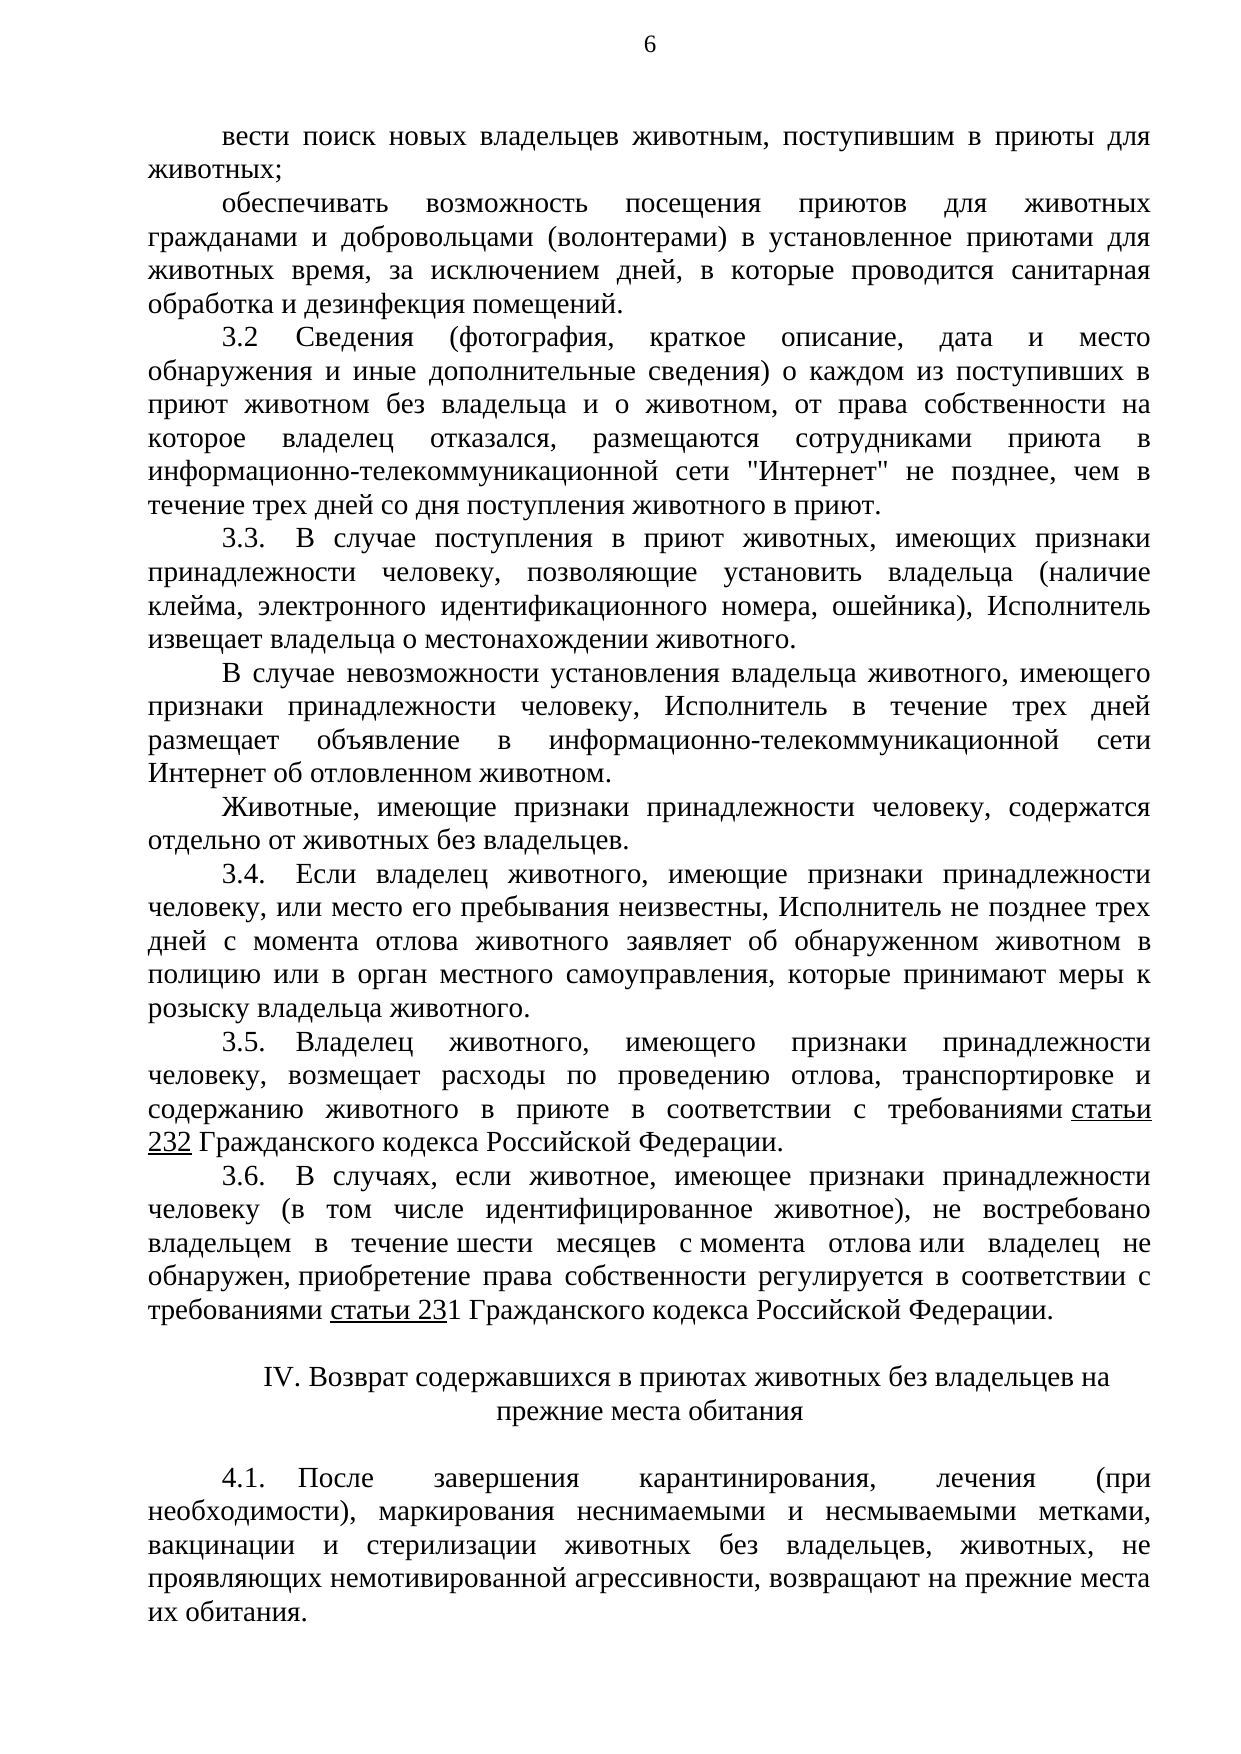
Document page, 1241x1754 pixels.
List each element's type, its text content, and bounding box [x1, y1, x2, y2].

text 4.1. После завершения карантинирования, лечения (при необходимости), маркирования неснимаемыми и несмываемыми метками, вакцинации и стерилизации животных без владельцев, животных, не проявляющих немотивированной агрессивности, возвращают на прежние места их обитания. [148, 1460, 1152, 1627]
text вести поиск новых владельцев животным, поступившим в приюты для животных; [148, 118, 1152, 185]
text обеспечивать возможность посещения приютов для животных гражданами и добровольцами (волонтерами) в установленное приютами для животных время, за исключением дней, в которые проводится санитарная обработка и дезинфекция помещений. [148, 185, 1152, 319]
text 3.3. В случае поступления в приют животных, имеющих признаки принадлежности человеку, позволяющие установить владельца (наличие клейма, электронного идентификационного номера, ошейника), Исполнитель извещает владельца о местонахождении животного. [148, 521, 1152, 655]
text IV. Возврат содержавшихся в приютах животных без владельцев на прежние места обитания [148, 1359, 1152, 1426]
text 3.5. Владелец животного, имеющего признаки принадлежности человеку, возмещает расходы по проведению отлова, транспортировке и содержанию животного в приюте в соответствии с требованиями статьи 232 Гражданского кодекса Российской Федерации. [148, 1024, 1152, 1158]
text Животные, имеющие признаки принадлежности человеку, содержатся отдельно от животных без владельцев. [148, 789, 1152, 856]
text 3.2 Сведения (фотография, краткое описание, дата и место обнаружения и иные дополнительные сведения) о каждом из поступивших в приют животном без владельца и о животном, от права собственности на которое владелец отказался, размещаются сотрудниками приюта в информационно-телекоммуникационной сети "Интернет" не позднее, чем в течение трех дней со дня поступления животного в приют. [148, 319, 1152, 521]
text 3.4. Если владелец животного, имеющие признаки принадлежности человеку, или место его пребывания неизвестны, Исполнитель не позднее трех дней с момента отлова животного заявляет об обнаруженном животном в полицию или в орган местного самоуправления, которые принимают меры к розыску владельца животного. [148, 856, 1152, 1024]
text В случае невозможности установления владельца животного, имеющего признаки принадлежности человеку, Исполнитель в течение трех дней размещает объявление в информационно-телекоммуникационной сети Интернет об отловленном животном. [148, 655, 1152, 789]
text 3.6. В случаях, если животное, имеющее признаки принадлежности человеку (в том числе идентифицированное животное), не востребовано владельцем в течение шести месяцев с момента отлова или владелец не обнаружен, приобретение права собственности регулируется в соответствии с требованиями статьи 231 Гражданского кодекса Российской Федерации. [148, 1158, 1152, 1326]
